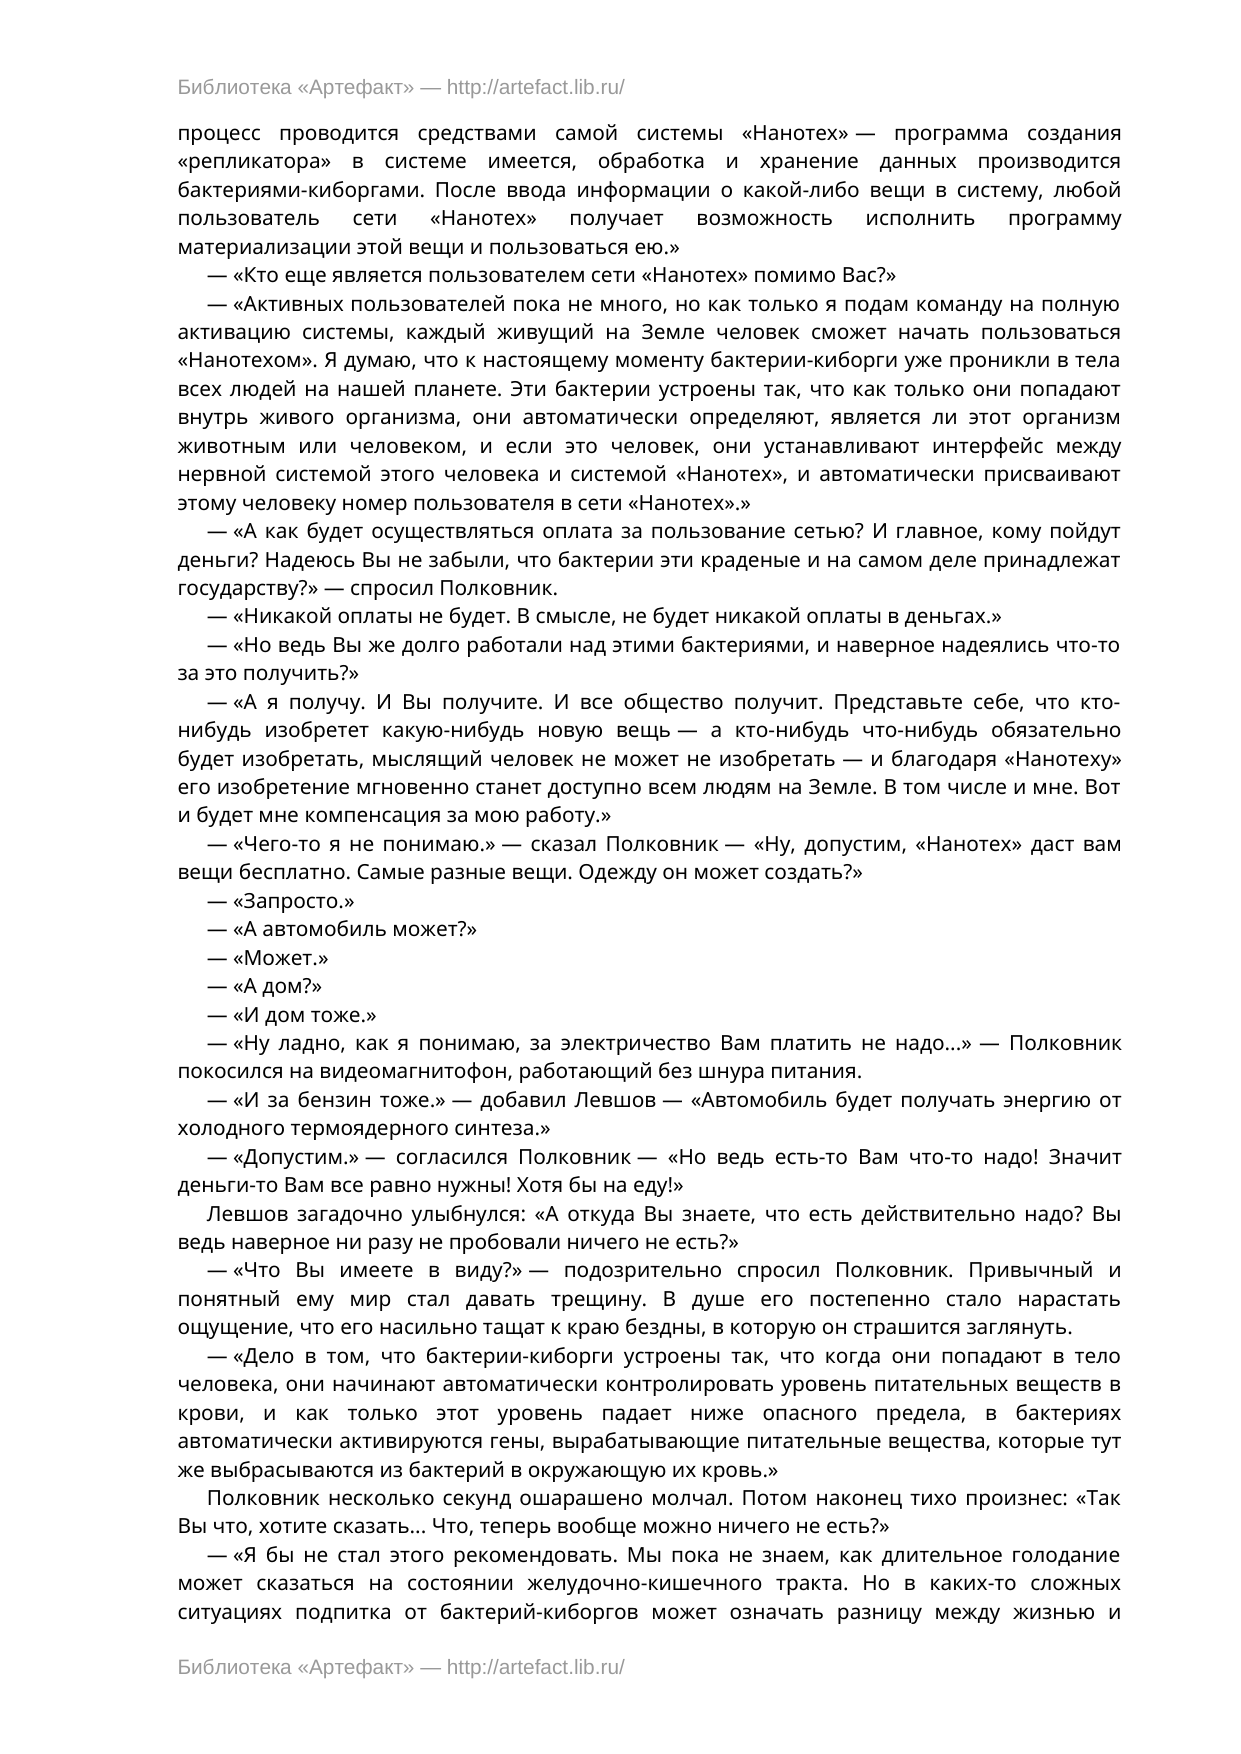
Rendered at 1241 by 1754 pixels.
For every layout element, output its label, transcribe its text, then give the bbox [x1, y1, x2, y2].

text — «А автомобиль может?» [177, 914, 1122, 943]
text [177, 118, 1122, 260]
text — «Активных пользователей пока не много, но как только я подам команду на полную активацию системы, каждый живущий на Земле человек сможет начать пользоваться «Нанотехом». Я думаю, что к настоящему моменту бактерии-киборги уже проникли в тела всех людей на нашей планете. Эти бактерии устроены так, что как только они попадают внутрь живого организма, они автоматически определяют, является ли этот организм животным или человеком, и если это человек, они устанавливают интерфейс между нервной системой этого человека и системой «Нанотех», и автоматически присваивают этому человеку номер пользователя в сети «Нанотех».» [177, 289, 1122, 516]
text — «А как будет осуществляться оплата за пользование сетью? И главное, кому пойдут деньги? Надеюсь Вы не забыли, что бактерии эти краденые и на самом деле принадлежат государству?» — спросил Полковник. [177, 516, 1122, 602]
text — «А дом?» [177, 971, 1122, 1000]
text — «И за бензин тоже.» — добавил Левшов — «Автомобиль будет получать энергию от холодного термоядерного синтеза.» [177, 1085, 1122, 1142]
text — «Но ведь Вы же долго работали над этими бактериями, и наверное надеялись что-то за это получить?» [177, 630, 1122, 687]
text — «И дом тоже.» [177, 1000, 1122, 1028]
text — «Допустим.» — согласился Полковник — «Но ведь есть-то Вам что-то надо! Значит деньги-то Вам все равно нужны! Хотя бы на еду!» [177, 1142, 1122, 1199]
text Полковник несколько секунд ошарашено молчал. Потом наконец тихо произнес: «Так Вы что, хотите сказать... Что, теперь вообще можно ничего не есть?» [177, 1483, 1122, 1540]
text — «Никакой оплаты не будет. В смысле, не будет никакой оплаты в деньгах.» [177, 602, 1122, 630]
text — «Что Вы имеете в виду?» — подозрительно спросил Полковник. Привычный и понятный ему мир стал давать трещину. В душе его постепенно стало нарастать ощущение, что его насильно тащат к краю бездны, в которую он страшится заглянуть. [177, 1256, 1122, 1341]
text — «Чего-то я не понимаю.» — сказал Полковник — «Ну, допустим, «Нанотех» даст вам вещи бесплатно. Самые разные вещи. Одежду он может создать?» [177, 829, 1122, 886]
text Левшов загадочно улыбнулся: «А откуда Вы знаете, что есть действительно надо? Вы ведь наверное ни разу не пробовали ничего не есть?» [177, 1199, 1122, 1256]
text — «Дело в том, что бактерии-киборги устроены так, что когда они попадают в тело человека, они начинают автоматически контролировать уровень питательных веществ в крови, и как только этот уровень падает ниже опасного предела, в бактериях автоматически активируются гены, вырабатывающие питательные вещества, которые тут же выбрасываются из бактерий в окружающую их кровь.» [177, 1341, 1122, 1483]
text — «Может.» [177, 943, 1122, 971]
text — «Кто еще является пользователем сети «Нанотех» помимо Вас?» [177, 260, 1122, 289]
text — «Запросто.» [177, 886, 1122, 914]
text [177, 1540, 1122, 1625]
text — «Ну ладно, как я понимаю, за электричество Вам платить не надо...» — Полковник покосился на видеомагнитофон, работающий без шнура питания. [177, 1028, 1122, 1085]
text — «А я получу. И Вы получите. И все общество получит. Представьте себе, что кто-нибудь изобретет какую-нибудь новую вещь — а кто-нибудь что-нибудь обязательно будет изобретать, мыслящий человек не может не изобретать — и благодаря «Нанотеху» его изобретение мгновенно станет доступно всем людям на Земле. В том числе и мне. Вот и будет мне компенсация за мою работу.» [177, 687, 1122, 829]
